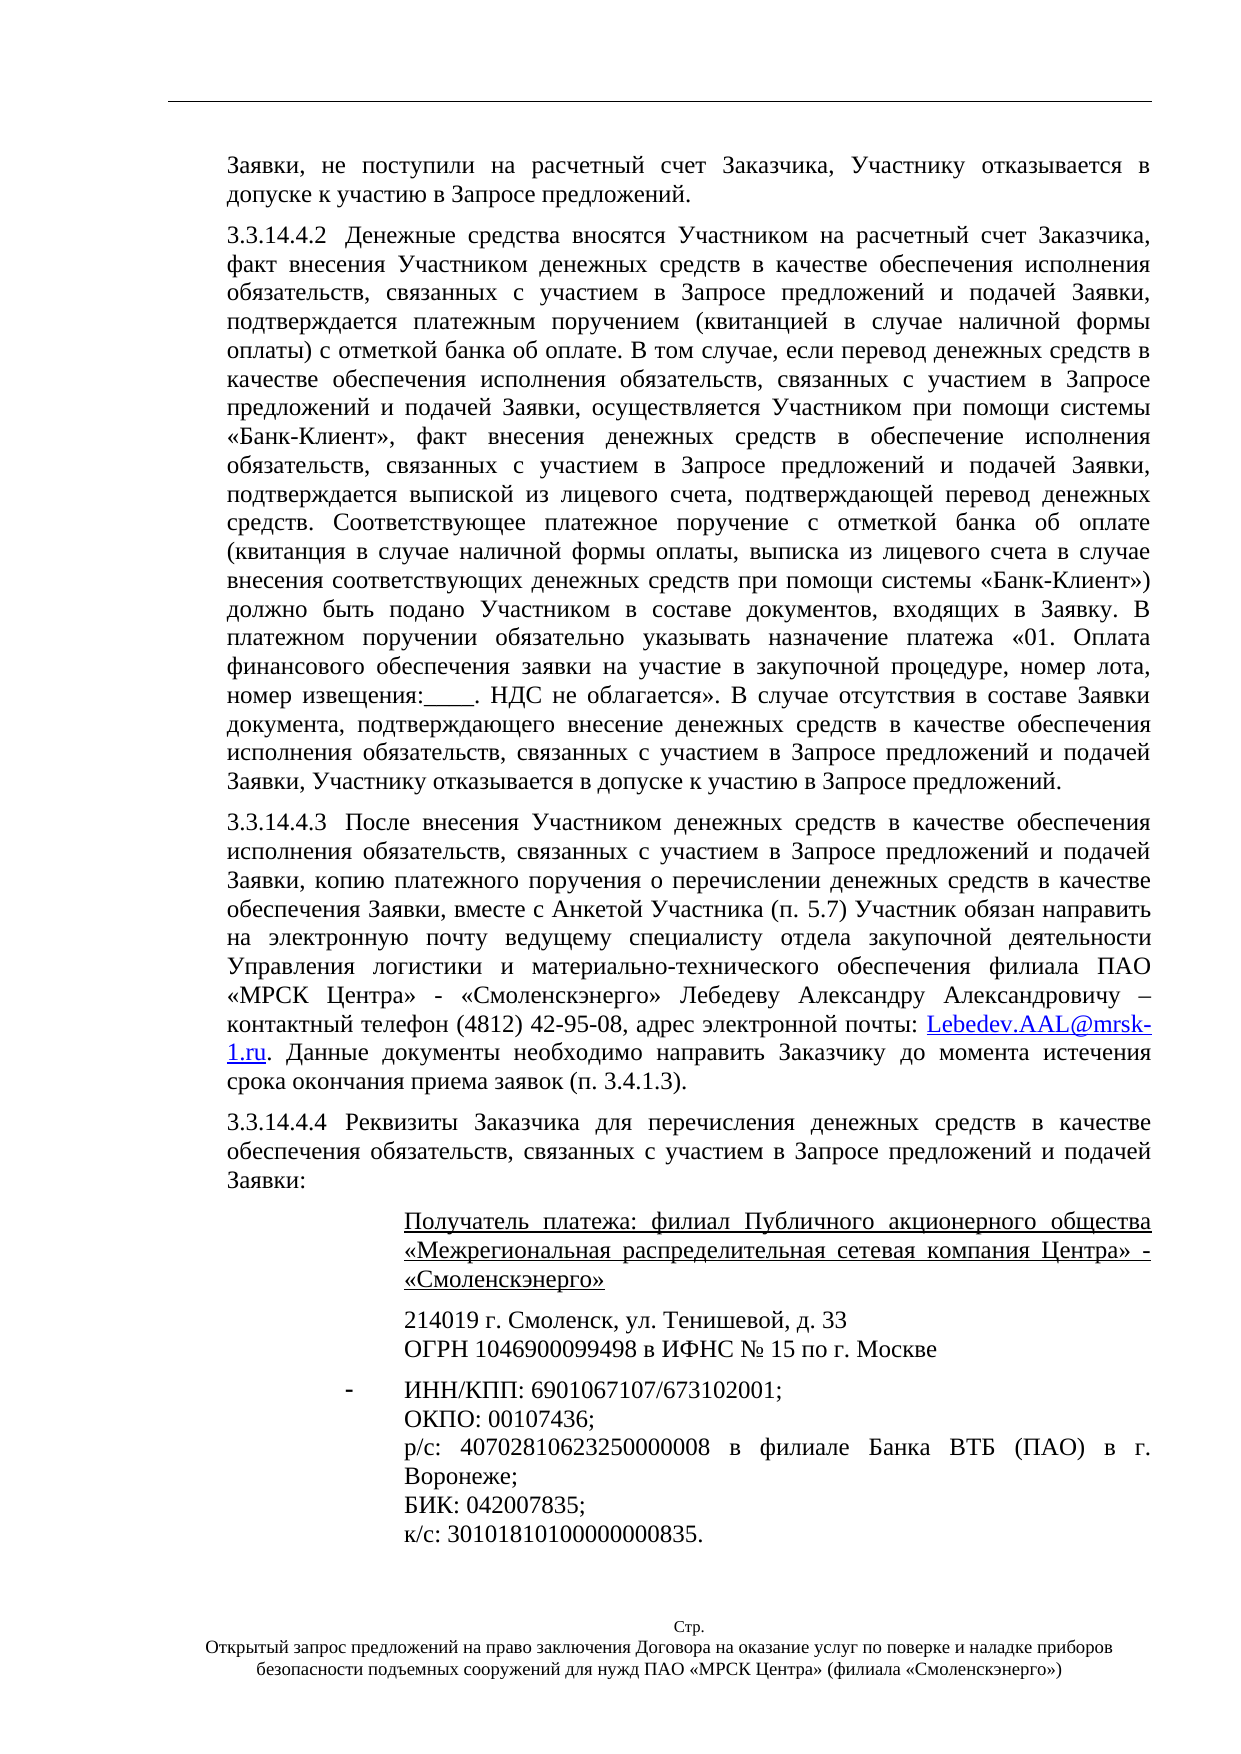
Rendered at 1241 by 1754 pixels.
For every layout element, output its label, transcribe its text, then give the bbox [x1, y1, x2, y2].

list р/с: 40702810623250000008 в филиале Банка ВТБ (ПАО) в г. Воронеже; [404, 1432, 1152, 1490]
list ИНН/КПП: 6901067107/673102001; [345, 1375, 1152, 1404]
list 214019 г. Смоленск, ул. Тенишевой, д. 33 [404, 1305, 1152, 1334]
list БИК: 042007835; [404, 1490, 1152, 1519]
list Получатель платежа: филиал Публичного акционерного общества «Межрегиональная распределительная сетевая компания Центра» - «Смоленскэнерго» [404, 1233, 1152, 1292]
list к/с: 30101810100000000835. [404, 1519, 1152, 1547]
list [227, 150, 1152, 207]
list Реквизиты Заказчика для перечисления денежных средств в качестве обеспечения обязательств, связанных с участием в Запросе предложений и подачей Заявки: [227, 1107, 1152, 1194]
list ОГРН 1046900099498 в ИФНС № 15 по г. Москве [404, 1334, 1152, 1362]
list ОКПО: 00107436; [404, 1404, 1152, 1432]
list Денежные средства вносятся Участником на расчетный счет Заказчика, факт внесения Участником денежных средств в качестве обеспечения исполнения обязательств, связанных с участием в Запросе предложений и подачей Заявки, подтверждается платежным поручением (квитанцией в случае наличной формы оплаты) с отметкой банка об оплате. В том случае, если перевод денежных средств в качестве обеспечения исполнения обязательств, связанных с участием в Запросе предложений и подачей Заявки, осуществляется Участником при помощи системы «Банк-Клиент», факт внесения денежных средств в обеспечение исполнения обязательств, связанных с участием в Запросе предложений и подачей Заявки, подтверждается выпиской из лицевого счета, подтверждающей перевод денежных средств. Соответствующее платежное поручение с отметкой банка об оплате (квитанция в случае наличной формы оплаты, выписка из лицевого счета в случае внесения соответствующих денежных средств при помощи системы «Банк-Клиент») должно быть подано Участником в составе документов, входящих в Заявку. В платежном поручении обязательно указывать назначение платежа «01. Оплата финансового обеспечения заявки на участие в закупочной процедуре, номер лота, номер извещения:____. НДС не облагается». В случае отсутствия в составе Заявки документа, подтверждающего внесение денежных средств в качестве обеспечения исполнения обязательств, связанных с участием в Запросе предложений и подачей Заявки, Участнику отказывается в допуске к участию в Запросе предложений. [227, 220, 1152, 795]
list Получатель платежа: филиал Публичного акционерного общества «Межрегиональная распределительная сетевая компания Центра» - «Смоленскэнерго» [404, 1206, 1152, 1231]
list После внесения Участником денежных средств в качестве обеспечения исполнения обязательств, связанных с участием в Запросе предложений и подачей Заявки, копию платежного поручения о перечислении денежных средств в качестве обеспечения Заявки, вместе с Анкетой Участника (п. 5.7) Участник обязан направить на электронную почту ведущему специалисту отдела закупочной деятельности Управления логистики и материально-технического обеспечения филиала ПАО «МРСК Центра» - «Смоленскэнерго» Лебедеву Александру Александровичу – контактный телефон (4812) 42-95-08, адрес электронной почты: Lebedev.AAL@mrsk-1.ru. Данные документы необходимо направить Заказчику до момента истечения срока окончания приема заявок (п. 3.4.1.3). [227, 807, 1152, 1095]
